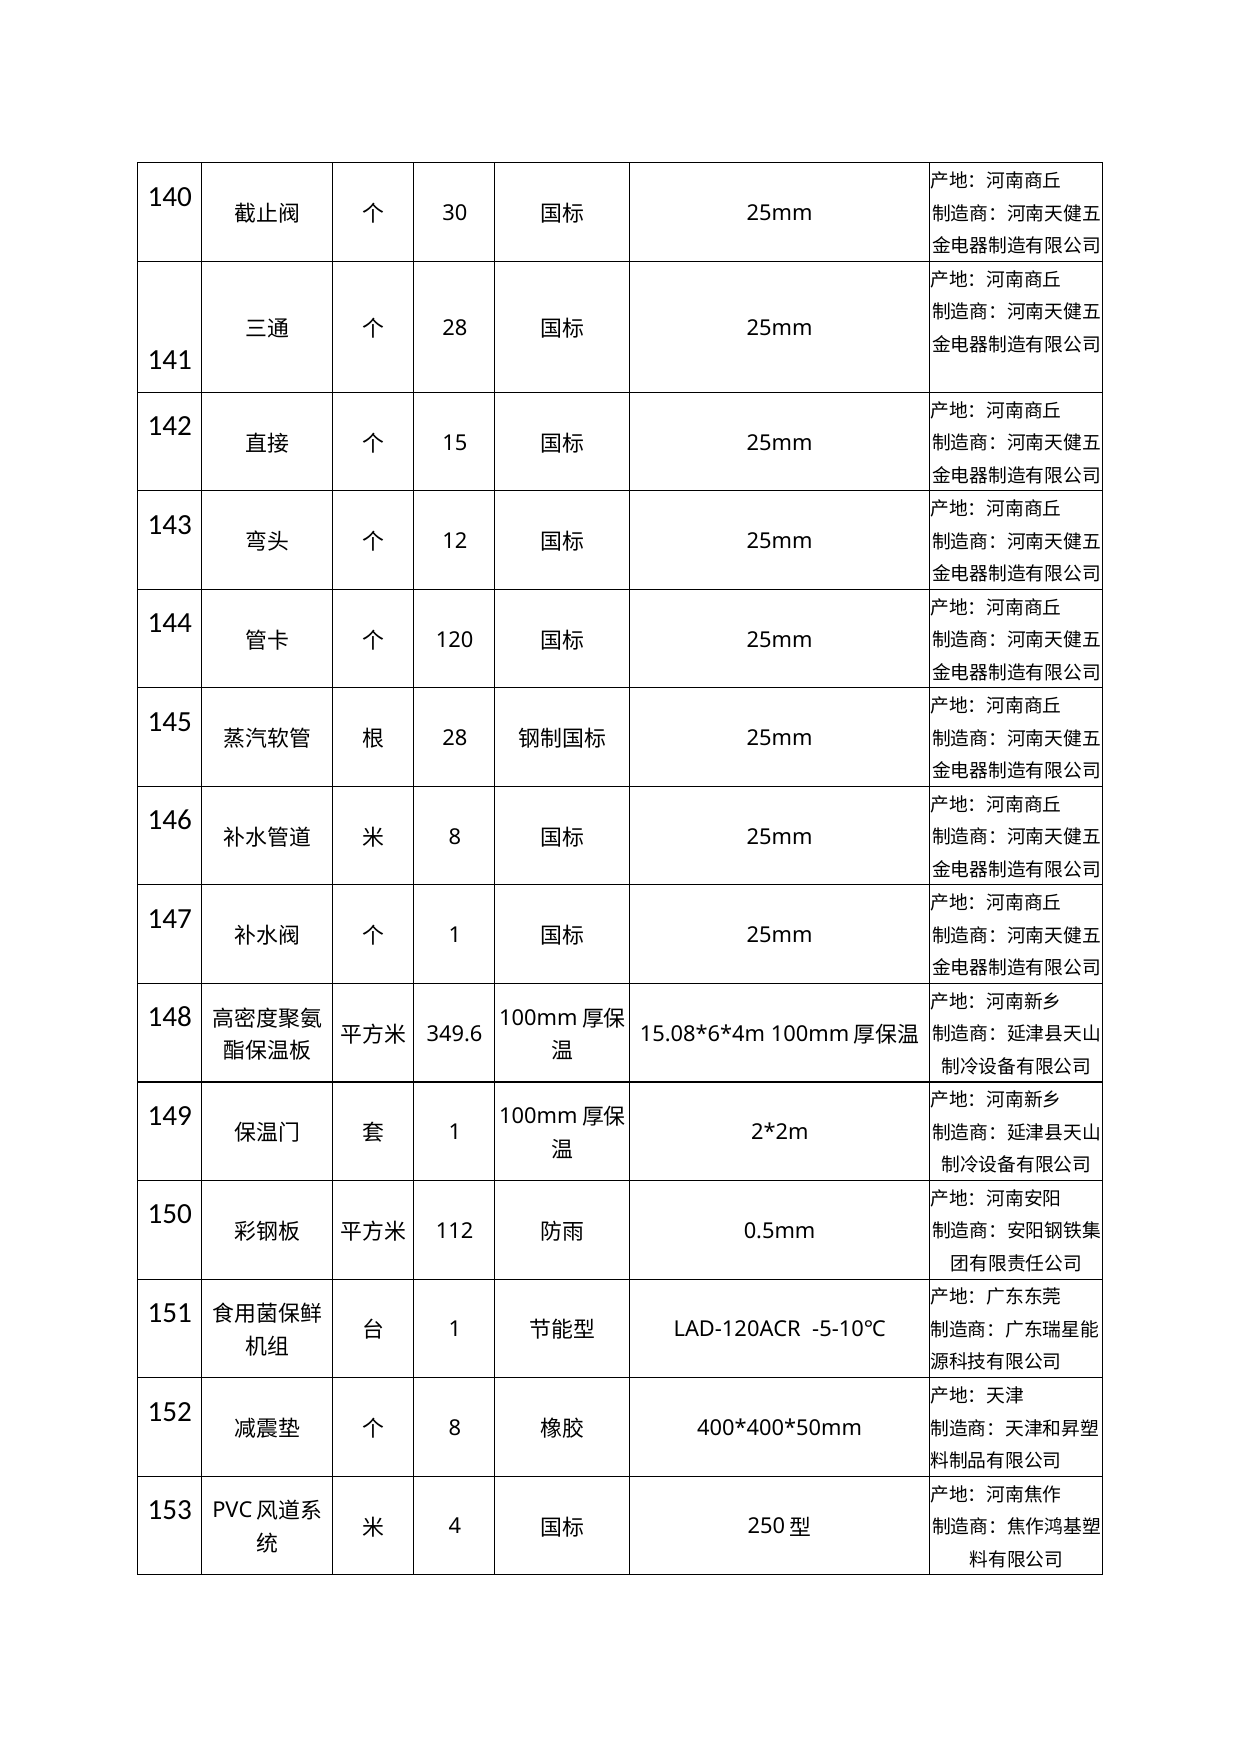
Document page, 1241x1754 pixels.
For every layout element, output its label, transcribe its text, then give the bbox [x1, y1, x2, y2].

table_cell 直接 [202, 393, 332, 490]
table_cell 1 [414, 1083, 494, 1180]
table_cell 钢制国标 [495, 688, 629, 786]
table_cell 补水管道 [202, 787, 332, 884]
table_cell 25mm [630, 688, 929, 786]
table_cell 国标 [495, 885, 629, 983]
table_cell 米 [333, 787, 413, 884]
table_cell 台 [333, 1280, 413, 1377]
table_cell 产地：河南商丘 制造商：河南天健五金电器制造有限公司 [930, 590, 1102, 687]
table_cell 弯头 [202, 491, 332, 589]
table_cell 8 [414, 787, 494, 884]
table_cell 套 [333, 1083, 413, 1180]
table_cell 国标 [495, 590, 629, 687]
table_cell 平方米 [333, 984, 413, 1081]
table_cell 产地：河南商丘 制造商：河南天健五金电器制造有限公司 [930, 491, 1102, 589]
table_cell 个 [333, 262, 413, 392]
table_cell 28 [414, 262, 494, 392]
table_cell 250型 [630, 1477, 929, 1574]
table_cell 25mm [630, 393, 929, 490]
table_cell 保温门 [202, 1083, 332, 1180]
table_cell 国标 [495, 163, 629, 261]
table_cell 144 [138, 590, 201, 687]
table_cell 个 [333, 885, 413, 983]
table_cell 152 [138, 1378, 201, 1476]
table_cell 150 [138, 1181, 201, 1278]
table_cell 防雨 [495, 1181, 629, 1278]
table_cell 25mm [630, 787, 929, 884]
table_cell 国标 [495, 262, 629, 392]
table_cell 25mm [630, 590, 929, 687]
table_cell 国标 [495, 491, 629, 589]
table_cell 平方米 [333, 1181, 413, 1278]
table_cell 148 [138, 984, 201, 1081]
table_cell LAD-120ACR -5-10℃ [630, 1280, 929, 1377]
table_cell 蒸汽软管 [202, 688, 332, 786]
table_cell 截止阀 [202, 163, 332, 261]
table_cell 橡胶 [495, 1378, 629, 1476]
table_cell 15 [414, 393, 494, 490]
table_cell 100mm厚保温 [495, 1083, 629, 1180]
table_cell 产地：河南新乡 制造商：延津县天山制冷设备有限公司 [930, 1083, 1102, 1180]
table_cell 产地：河南商丘 制造商：河南天健五金电器制造有限公司 [930, 787, 1102, 884]
table_cell 产地：河南商丘 制造商：河南天健五金电器制造有限公司 [930, 688, 1102, 786]
table_cell 个 [333, 590, 413, 687]
table_cell 15.08*6*4m 100mm厚保温 [630, 984, 929, 1081]
table_cell 12 [414, 491, 494, 589]
table_cell 产地：河南商丘 制造商：河南天健五金电器制造有限公司 [930, 262, 1102, 392]
table_cell 1 [414, 885, 494, 983]
table_cell 个 [333, 163, 413, 261]
table_cell 三通 [202, 262, 332, 392]
table_cell 146 [138, 787, 201, 884]
table_cell 米 [333, 1477, 413, 1574]
table_cell 100mm厚保温 [495, 984, 629, 1081]
table_cell 145 [138, 688, 201, 786]
table_cell 0.5mm [630, 1181, 929, 1278]
table_cell 个 [333, 1378, 413, 1476]
table_cell 产地：河南安阳 制造商：安阳钢铁集团有限责任公司 [930, 1181, 1102, 1278]
table_cell 25mm [630, 163, 929, 261]
table_cell 国标 [495, 787, 629, 884]
table_cell 国标 [495, 393, 629, 490]
table_cell 4 [414, 1477, 494, 1574]
table_cell PVC风道系统 [202, 1477, 332, 1574]
table_cell 减震垫 [202, 1378, 332, 1476]
table_cell 产地：河南新乡 制造商：延津县天山制冷设备有限公司 [930, 984, 1102, 1081]
table_cell 1 [414, 1280, 494, 1377]
table_cell 个 [333, 491, 413, 589]
table_cell 149 [138, 1083, 201, 1180]
table_cell 节能型 [495, 1280, 629, 1377]
table_cell 147 [138, 885, 201, 983]
table_cell 142 [138, 393, 201, 490]
table_cell 25mm [630, 491, 929, 589]
table_cell 根 [333, 688, 413, 786]
table_cell 143 [138, 491, 201, 589]
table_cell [930, 1477, 1102, 1574]
table_cell 补水阀 [202, 885, 332, 983]
table_cell 产地：河南商丘 制造商：河南天健五金电器制造有限公司 [930, 885, 1102, 983]
table_cell 高密度聚氨酯保温板 [202, 984, 332, 1081]
table_cell 153 [138, 1477, 201, 1574]
table_cell 25mm [630, 262, 929, 392]
table_cell 国标 [495, 1477, 629, 1574]
table_cell 30 [414, 163, 494, 261]
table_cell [930, 163, 1102, 261]
table_cell 28 [414, 688, 494, 786]
table_cell 产地：天津 制造商：天津和昇塑料制品有限公司 [930, 1378, 1102, 1476]
table_cell 食用菌保鲜机组 [202, 1280, 332, 1377]
table_cell 349.6 [414, 984, 494, 1081]
table_cell 151 [138, 1280, 201, 1377]
table_cell 产地：广东东莞 制造商：广东瑞星能源科技有限公司 [930, 1280, 1102, 1377]
table_cell 产地：河南商丘 制造商：河南天健五金电器制造有限公司 [930, 393, 1102, 490]
table_cell 个 [333, 393, 413, 490]
table_cell 25mm [630, 885, 929, 983]
table_cell 112 [414, 1181, 494, 1278]
table_cell 400*400*50mm [630, 1378, 929, 1476]
table_cell 彩钢板 [202, 1181, 332, 1278]
table_cell 141 [138, 262, 201, 392]
table_cell 120 [414, 590, 494, 687]
table_cell 140 [138, 163, 201, 261]
table_cell 2*2m [630, 1083, 929, 1180]
table_cell 8 [414, 1378, 494, 1476]
table_cell 管卡 [202, 590, 332, 687]
